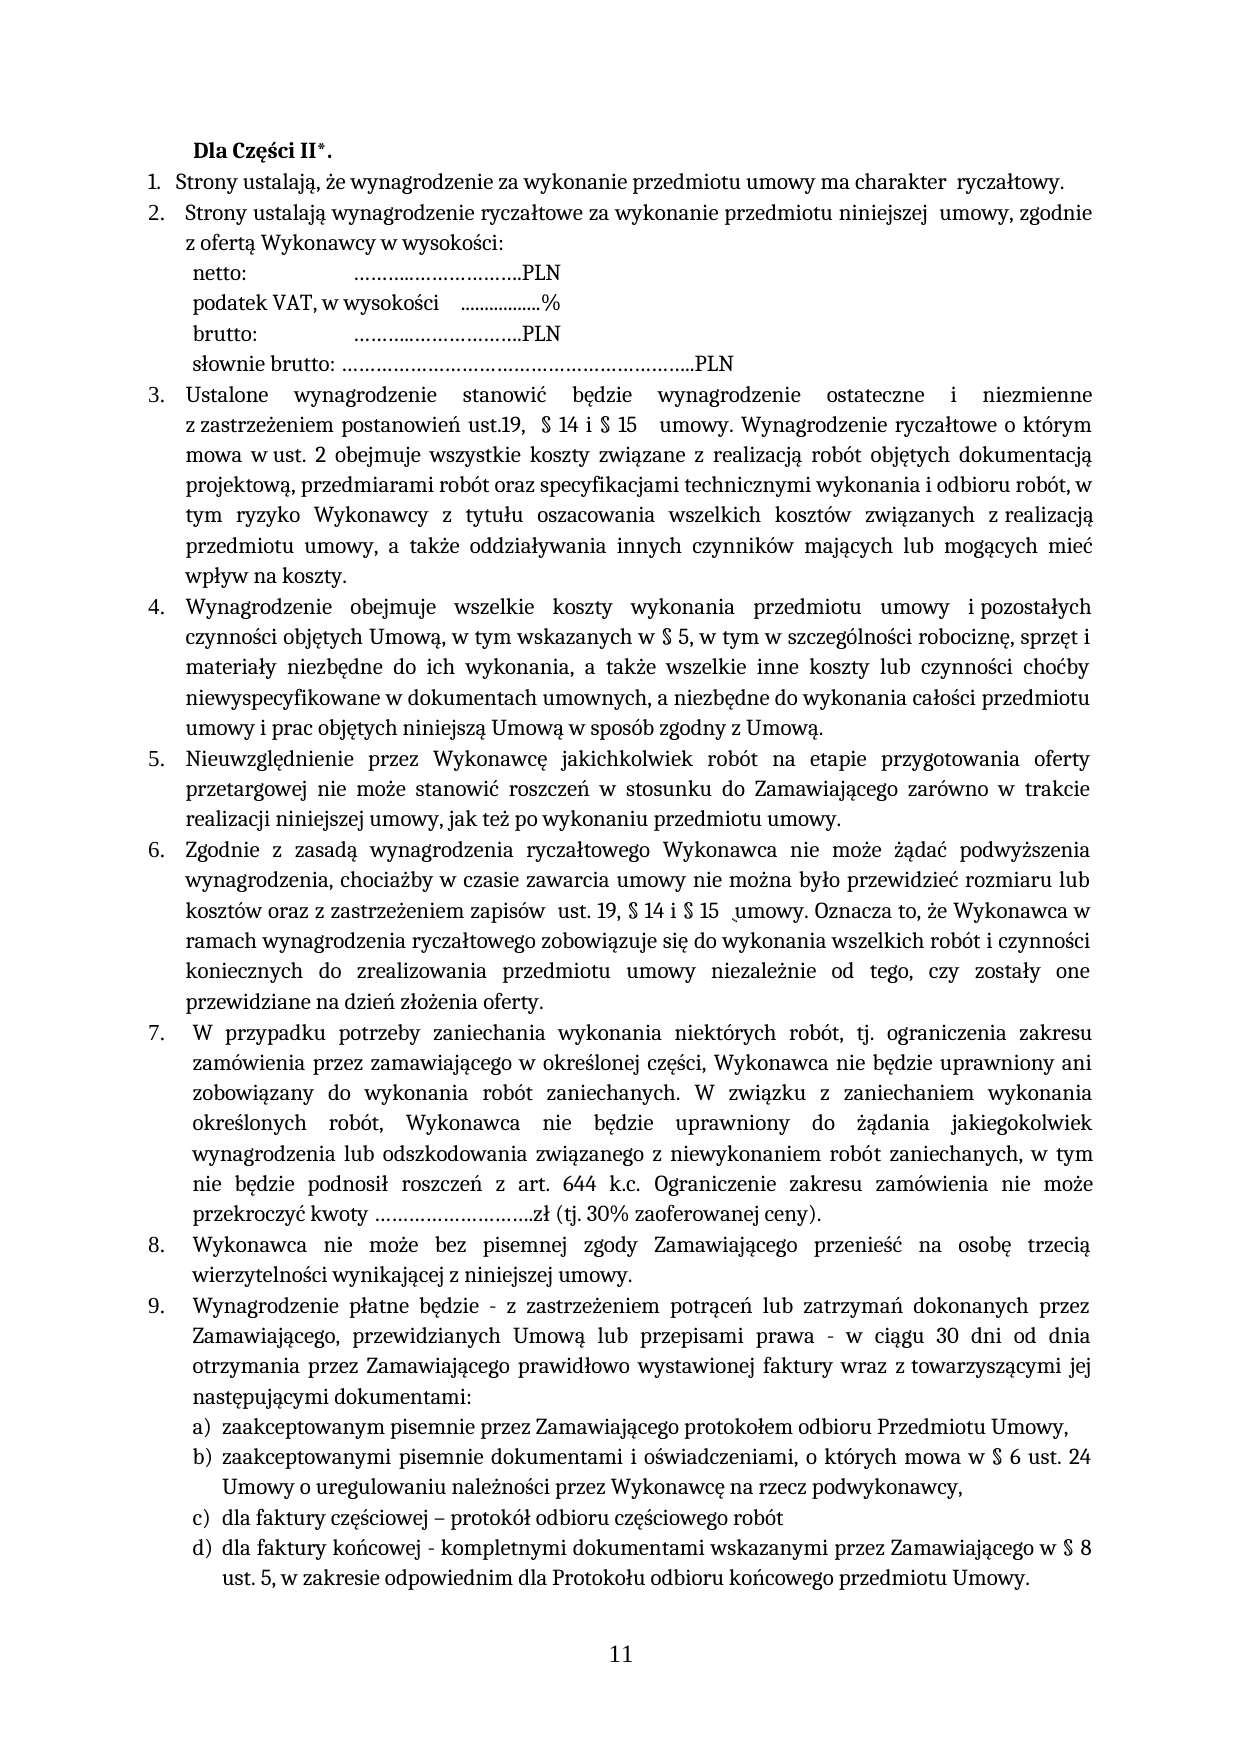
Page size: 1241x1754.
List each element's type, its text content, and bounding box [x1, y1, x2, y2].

text Dla Części II*. [148, 138, 1093, 165]
list W przypadku potrzeby zaniechania wykonania niektórych robót, tj. ograniczenia zakresu zamówienia przez zamawiającego w określonej części, Wykonawca nie będzie uprawniony ani zobowiązany do wykonania robót zaniechanych. W związku z zaniechaniem wykonania określonych robót, Wykonawca nie będzie uprawniony do żądania jakiegokolwiek wynagrodzenia lub odszkodowania związanego z niewykonaniem robót zaniechanych, w tym nie będzie podnosił roszczeń z art. 644 k.c. Ograniczenie zakresu zamówienia nie może przekroczyć kwoty ……………………….zł (tj. 30% zaoferowanej ceny). [148, 1019, 1093, 1227]
text c) dla faktury częściowej – protokół odbioru częściowego robót [192, 1504, 1091, 1531]
list Wynagrodzenie płatne będzie - z zastrzeżeniem potrąceń lub zatrzymań dokonanych przez Zamawiającego, przewidzianych Umową lub przepisami prawa - w ciągu 30 dni od dnia otrzymania przez Zamawiającego prawidłowo wystawionej faktury wraz z towarzyszącymi jej następującymi dokumentami: [148, 1292, 1091, 1410]
list Strony ustalają wynagrodzenie ryczałtowe za wykonanie przedmiotu niniejszej umowy, zgodnie z ofertą Wykonawcy w wysokości: [148, 199, 1093, 256]
list Nieuwzględnienie przez Wykonawcę jakichkolwiek robót na etapie przygotowania oferty przetargowej nie może stanowić roszczeń w stosunku do Zamawiającego zarówno w trakcie realizacji niniejszej umowy, jak też po wykonaniu przedmiotu umowy. [148, 745, 1091, 832]
text brutto: ………..……………….PLN [192, 320, 1093, 347]
text podatek VAT, w wysokości .................% [192, 290, 1093, 316]
text b) zaakceptowanymi pisemnie dokumentami i oświadczeniami, o których mowa w § 6 ust. 24 Umowy o uregulowaniu należności przez Wykonawcę na rzecz podwykonawcy, [192, 1444, 1091, 1500]
list Zgodnie z zasadą wynagrodzenia ryczałtowego Wykonawca nie może żądać podwyższenia wynagrodzenia, chociażby w czasie zawarcia umowy nie można było przewidzieć rozmiaru lub kosztów oraz z zastrzeżeniem zapisów ust. 19, § 14 i § 15 ֻumowy. Oznacza to, że Wykonawca w ramach wynagrodzenia ryczałtowego zobowiązuje się do wykonania wszelkich robót i czynności koniecznych do zrealizowania przedmiotu umowy niezależnie od tego, czy zostały one przewidziane na dzień złożenia oferty. [148, 836, 1091, 1015]
text słownie brutto: ……………………………………………………..PLN [192, 351, 1093, 377]
text d) dla faktury końcowej - kompletnymi dokumentami wskazanymi przez Zamawiającego w § 8 ust. 5, w zakresie odpowiednim dla Protokołu odbioru końcowego przedmiotu Umowy. [192, 1534, 1091, 1591]
text 1. Strony ustalają, że wynagrodzenie za wykonanie przedmiotu umowy ma charakter ryczałtowy. [148, 168, 1093, 195]
text a) zaakceptowanym pisemnie przez Zamawiającego protokołem odbioru Przedmiotu Umowy, [192, 1414, 1093, 1440]
list Ustalone wynagrodzenie stanowić będzie wynagrodzenie ostateczne i niezmienne z zastrzeżeniem postanowień ust.19, § 14 i § 15 umowy. Wynagrodzenie ryczałtowe o którym mowa w ust. 2 obejmuje wszystkie koszty związane z realizacją robót objętych dokumentacją projektową, przedmiarami robót oraz specyfikacjami technicznymi wykonania i odbioru robót, w tym ryzyko Wykonawcy z tytułu oszacowania wszelkich kosztów związanych z realizacją przedmiotu umowy, a także oddziaływania innych czynników mających lub mogących mieć wpływ na koszty. [148, 381, 1093, 589]
text netto: ………..……………….PLN [192, 260, 1093, 286]
list Wykonawca nie może bez pisemnej zgody Zamawiającego przenieść na osobę trzecią wierzytelności wynikającej z niniejszej umowy. [148, 1231, 1091, 1288]
list Wynagrodzenie obejmuje wszelkie koszty wykonania przedmiotu umowy i pozostałych czynności objętych Umową, w tym wskazanych w § 5, w tym w szczególności robociznę, sprzęt i materiały niezbędne do ich wykonania, a także wszelkie inne koszty lub czynności choćby niewyspecyfikowane w dokumentach umownych, a niezbędne do wykonania całości przedmiotu umowy i prac objętych niniejszą Umową w sposób zgodny z Umową. [148, 593, 1091, 741]
